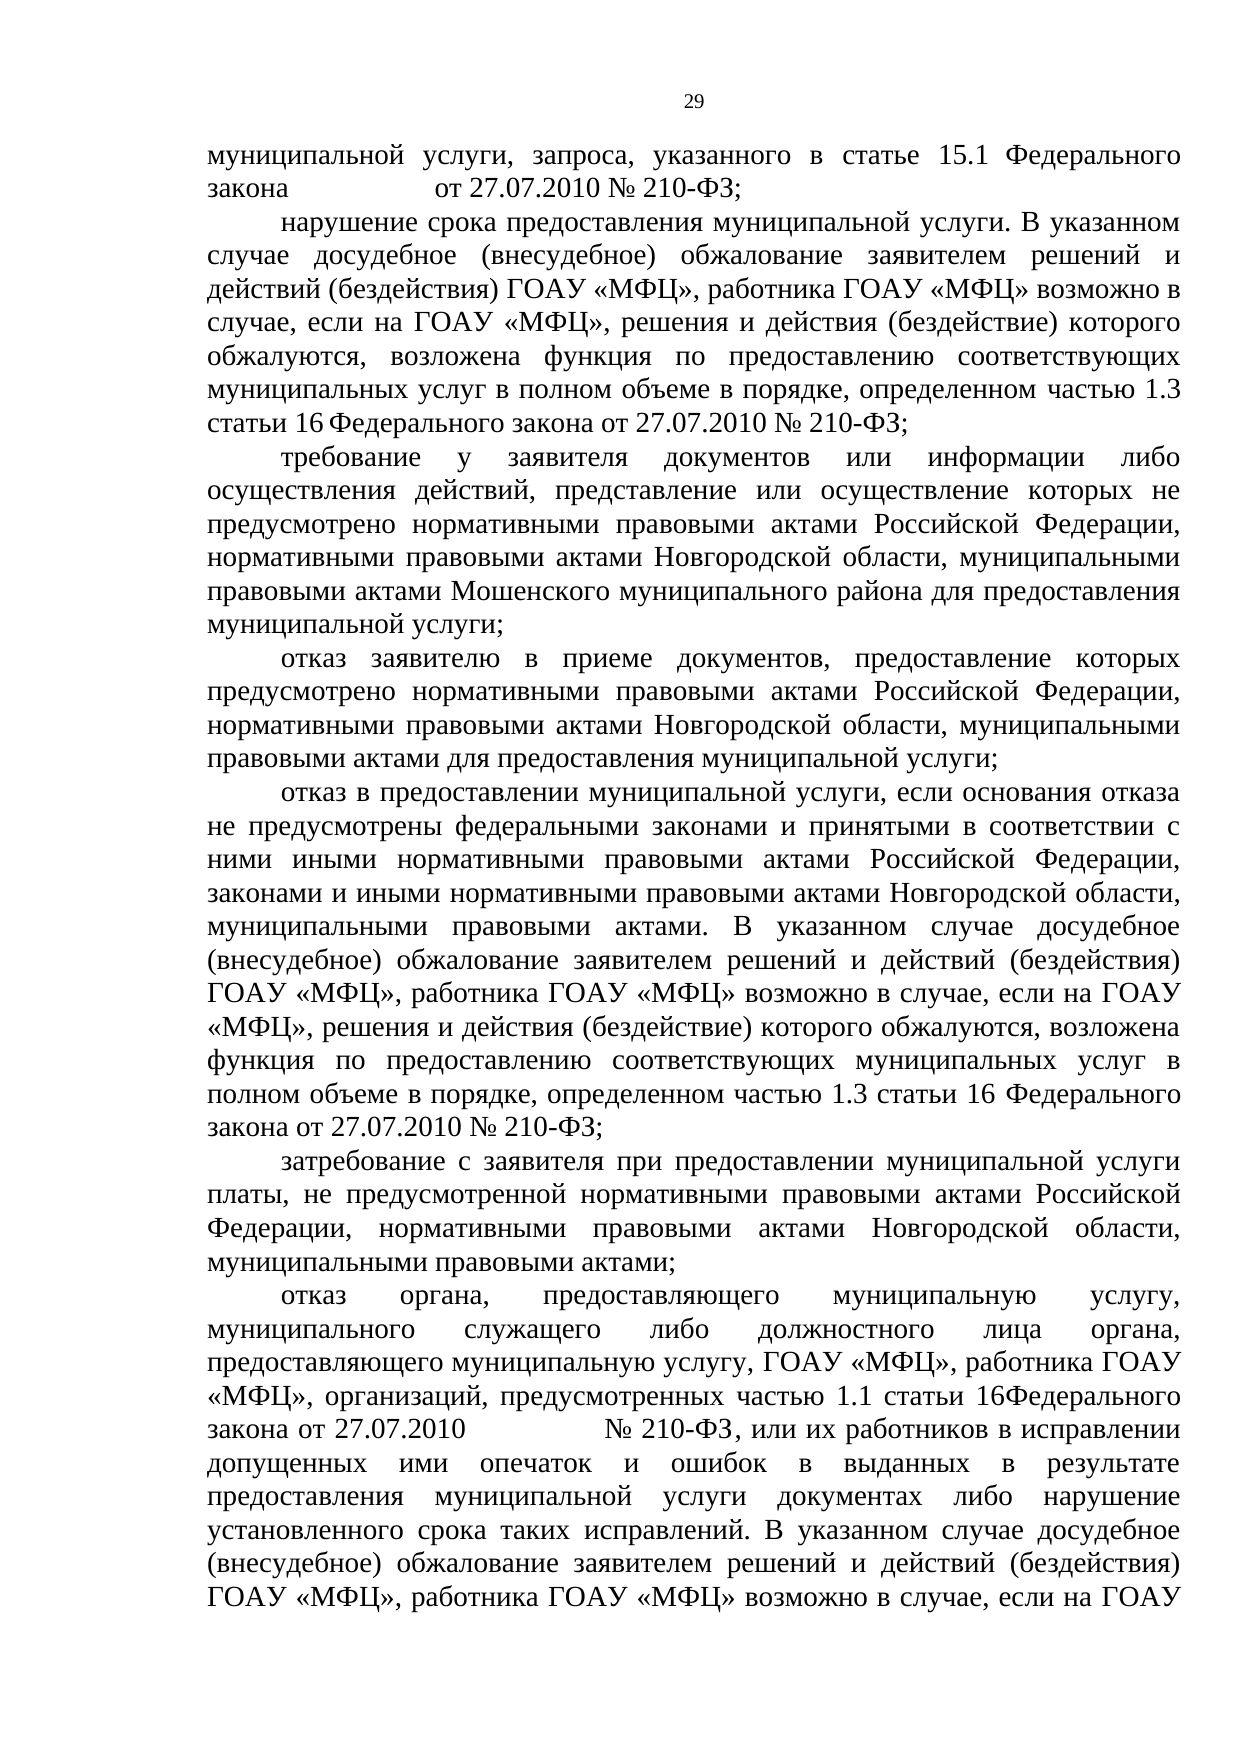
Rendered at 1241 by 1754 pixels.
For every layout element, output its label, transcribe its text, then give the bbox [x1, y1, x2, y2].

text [207, 137, 1181, 204]
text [207, 1277, 1181, 1613]
text отказ заявителю в приеме документов, предоставление которых предусмотрено нормативными правовыми актами Российской Федерации, нормативными правовыми актами Новгородской области, муниципальными правовыми актами для предоставления муниципальной услуги; [207, 640, 1181, 774]
text отказ в предоставлении муниципальной услуги, если основания отказа не предусмотрены федеральными законами и принятыми в соответствии с ними иными нормативными правовыми актами Российской Федерации, законами и иными нормативными правовыми актами Новгородской области, муниципальными правовыми актами. В указанном случае досудебное (внесудебное) обжалование заявителем решений и действий (бездействия) ГОАУ «МФЦ», работника ГОАУ «МФЦ» возможно в случае, если на ГОАУ «МФЦ», решения и действия (бездействие) которого обжалуются, возложена функция по предоставлению соответствующих муниципальных услуг в полном объеме в порядке, определенном частью 1.3 статьи 16 Федерального закона от 27.07.2010 № 210-ФЗ; [207, 774, 1181, 1143]
text требование у заявителя документов или информации либо осуществления действий, представление или осуществление которых не предусмотрено нормативными правовыми актами Российской Федерации, нормативными правовыми актами Новгородской области, муниципальными правовыми актами Мошенского муниципального района для предоставления муниципальной услуги; [207, 439, 1181, 640]
text нарушение срока предоставления муниципальной услуги. В указанном случае досудебное (внесудебное) обжалование заявителем решений и действий (бездействия) ГОАУ «МФЦ», работника ГОАУ «МФЦ» возможно в случае, если на ГОАУ «МФЦ», решения и действия (бездействие) которого обжалуются, возложена функция по предоставлению соответствующих муниципальных услуг в полном объеме в порядке, определенном частью 1.3 статьи 16 Федерального закона от 27.07.2010 № 210-ФЗ; [207, 204, 1181, 439]
text затребование с заявителя при предоставлении муниципальной услуги платы, не предусмотренной нормативными правовыми актами Российской Федерации, нормативными правовыми актами Новгородской области, муниципальными правовыми актами; [207, 1143, 1181, 1277]
